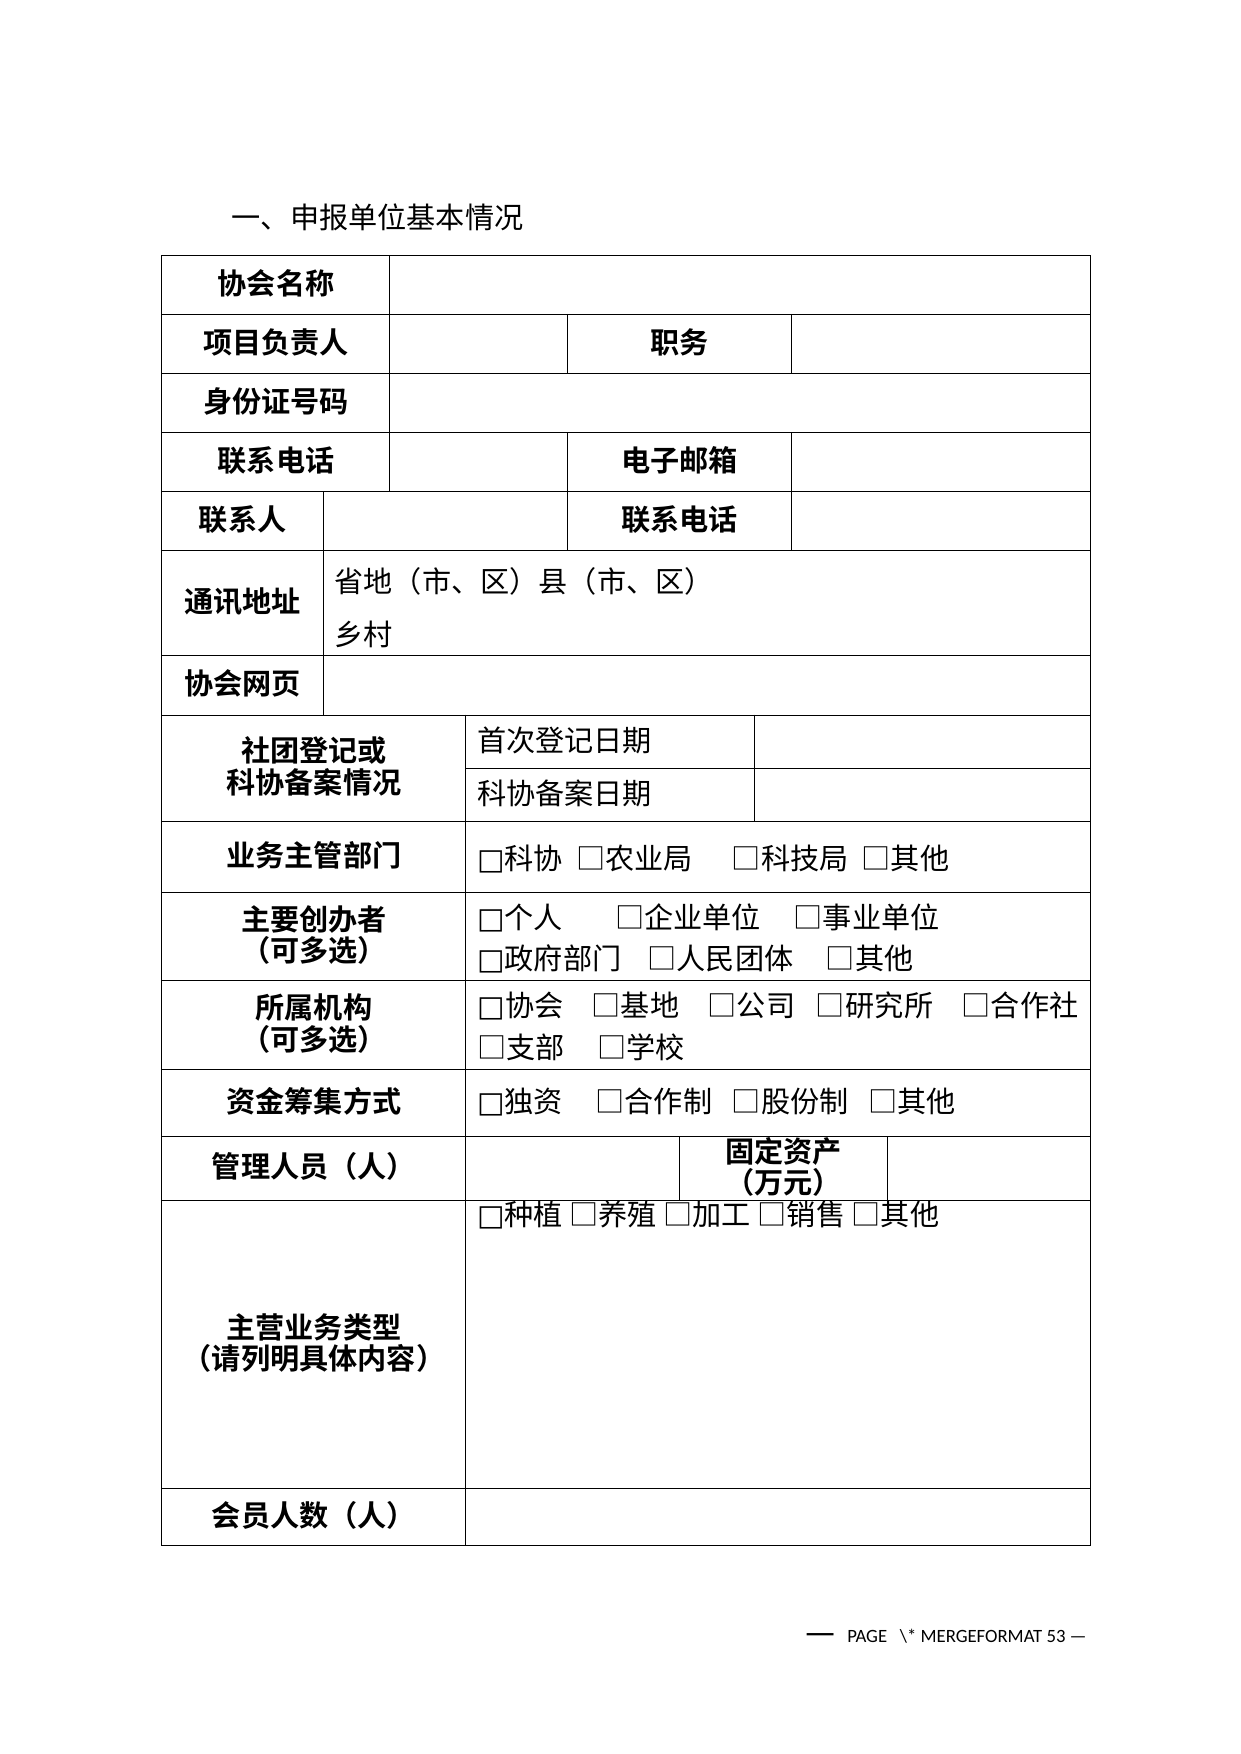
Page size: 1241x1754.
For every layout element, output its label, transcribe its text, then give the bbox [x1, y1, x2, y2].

table_cell 职务 [568, 315, 791, 373]
table_cell 身份证号码 [162, 374, 389, 432]
table_cell 业务主管部门 [162, 822, 465, 892]
table_cell 首次登记日期 [466, 716, 754, 768]
table_cell □科协 □农业局 □科技局 □其他 [466, 822, 1090, 892]
table_cell 主要创办者 （可多选） [162, 893, 465, 980]
table_cell 会员人数（人） [162, 1489, 465, 1545]
table_cell 联系电话 [162, 433, 389, 491]
table_cell [390, 315, 567, 373]
table_cell 科协备案日期 [466, 769, 754, 821]
table_cell 项目负责人 [162, 315, 389, 373]
table_cell [390, 256, 1090, 314]
table_cell □协会 □基地 □公司 □研究所 □合作社 □支部 □学校 [466, 981, 1090, 1069]
table_cell [792, 492, 1090, 550]
table_cell 通讯地址 [162, 551, 323, 655]
table_cell [755, 769, 1090, 821]
table_cell 省地（市、区）县（市、区） 乡村 [324, 551, 1090, 655]
table_cell 社团登记或 科协备案情况 [162, 716, 465, 821]
table_cell [466, 1489, 1090, 1545]
table_cell 协会网页 [162, 656, 323, 714]
table_cell 电子邮箱 [568, 433, 791, 491]
table_cell [792, 315, 1090, 373]
table_cell □个人 □企业单位 □事业单位 □政府部门 □人民团体 □其他 [466, 893, 1090, 980]
table_cell [390, 433, 567, 491]
table_cell 资金筹集方式 [162, 1070, 465, 1136]
table_header 一、申报单位基本情况 [162, 184, 1090, 255]
table_cell [390, 374, 1090, 432]
table_cell 固定资产 （万元） [680, 1137, 887, 1200]
table_cell 协会名称 [162, 256, 389, 314]
table_cell □独资 □合作制 □股份制 □其他 [466, 1070, 1090, 1136]
table_cell 管理人员（人） [162, 1137, 465, 1200]
table_cell [324, 656, 1090, 714]
table_cell [755, 716, 1090, 768]
table_cell 联系人 [162, 492, 323, 550]
table_cell 联系电话 [568, 492, 791, 550]
table_cell 所属机构 （可多选） [162, 981, 465, 1069]
table_cell [466, 1137, 679, 1200]
table_cell [792, 433, 1090, 491]
table_cell □种植 □养殖 □加工 □销售 □其他 [466, 1201, 1090, 1488]
table_cell [324, 492, 567, 550]
table_cell 主营业务类型 （请列明具体内容） [162, 1201, 465, 1488]
table_cell [888, 1137, 1090, 1200]
